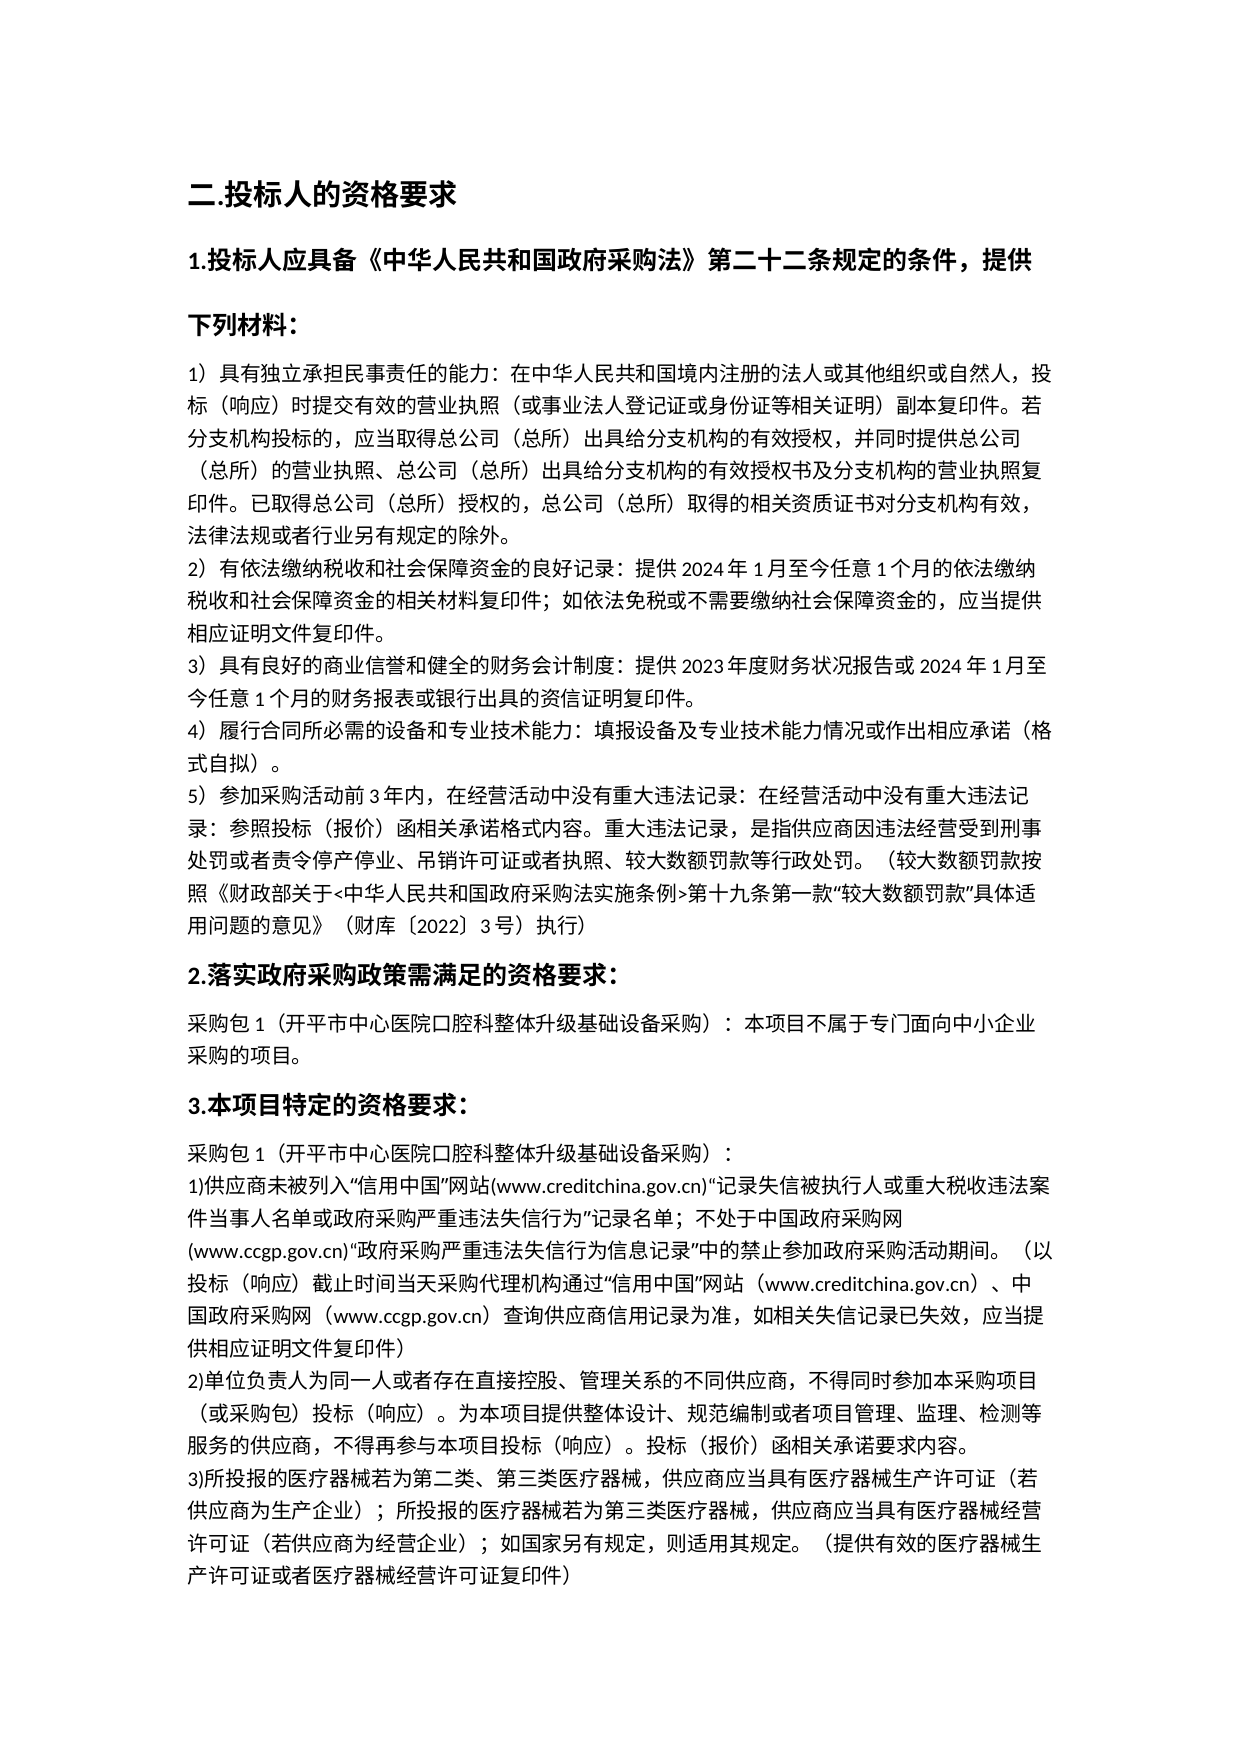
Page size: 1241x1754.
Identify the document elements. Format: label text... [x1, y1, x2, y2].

text 采购包1（开平市中心医院口腔科整体升级基础设备采购）：本项目不属于专门面向中小企业采购的项目。 [187, 1007, 1053, 1072]
text 2)单位负责人为同一人或者存在直接控股、管理关系的不同供应商，不得同时参加本采购项目（或采购包）投标（响应）。为本项目提供整体设计、规范编制或者项目管理、监理、检测等服务的供应商，不得再参与本项目投标（响应）。投标（报价）函相关承诺要求内容。 [187, 1364, 1053, 1462]
text 3)所投报的医疗器械若为第二类、第三类医疗器械，供应商应当具有医疗器械生产许可证（若供应商为生产企业）；所投报的医疗器械若为第三类医疗器械，供应商应当具有医疗器械经营许可证（若供应商为经营企业）；如国家另有规定，则适用其规定。（提供有效的医疗器械生产许可证或者医疗器械经营许可证复印件） [187, 1462, 1053, 1592]
text 2.落实政府采购政策需满足的资格要求： [187, 942, 1053, 1007]
text 5）参加采购活动前3年内，在经营活动中没有重大违法记录：在经营活动中没有重大违法记录：参照投标（报价）函相关承诺格式内容。重大违法记录，是指供应商因违法经营受到刑事处罚或者责令停产停业、吊销许可证或者执照、较大数额罚款等行政处罚。（较大数额罚款按照《财政部关于<中华人民共和国政府采购法实施条例>第十九条第一款“较大数额罚款”具体适用问题的意见》（财库〔2022〕3号）执行） [187, 779, 1053, 942]
text 1）具有独立承担民事责任的能力：在中华人民共和国境内注册的法人或其他组织或自然人，投标（响应）时提交有效的营业执照（或事业法人登记证或身份证等相关证明）副本复印件。若分支机构投标的，应当取得总公司（总所）出具给分支机构的有效授权，并同时提供总公司（总所）的营业执照、总公司（总所）出具给分支机构的有效授权书及分支机构的营业执照复印件。已取得总公司（总所）授权的，总公司（总所）取得的相关资质证书对分支机构有效，法律法规或者行业另有规定的除外。 [187, 357, 1053, 552]
text 二.投标人的资格要求 [187, 162, 1053, 227]
text 4）履行合同所必需的设备和专业技术能力：填报设备及专业技术能力情况或作出相应承诺（格式自拟）。 [187, 714, 1053, 779]
text 1.投标人应具备《中华人民共和国政府采购法》第二十二条规定的条件，提供下列材料： [187, 227, 1053, 357]
text 3）具有良好的商业信誉和健全的财务会计制度：提供2023年度财务状况报告或2024年1月至今任意1个月的财务报表或银行出具的资信证明复印件。 [187, 649, 1053, 714]
text 采购包1（开平市中心医院口腔科整体升级基础设备采购）： [187, 1137, 1053, 1169]
text 1)供应商未被列入“信用中国”网站(www.creditchina.gov.cn)“记录失信被执行人或重大税收违法案件当事人名单或政府采购严重违法失信行为”记录名单；不处于中国政府采购网(www.ccgp.gov.cn)“政府采购严重违法失信行为信息记录”中的禁止参加政府采购活动期间。（以投标（响应）截止时间当天采购代理机构通过“信用中国”网站（www.creditchina.gov.cn）、中国政府采购网（www.ccgp.gov.cn）查询供应商信用记录为准，如相关失信记录已失效，应当提供相应证明文件复印件） [187, 1169, 1053, 1364]
text 2）有依法缴纳税收和社会保障资金的良好记录：提供2024年1月至今任意1个月的依法缴纳税收和社会保障资金的相关材料复印件；如依法免税或不需要缴纳社会保障资金的，应当提供相应证明文件复印件。 [187, 552, 1053, 649]
text 3.本项目特定的资格要求： [187, 1072, 1053, 1137]
